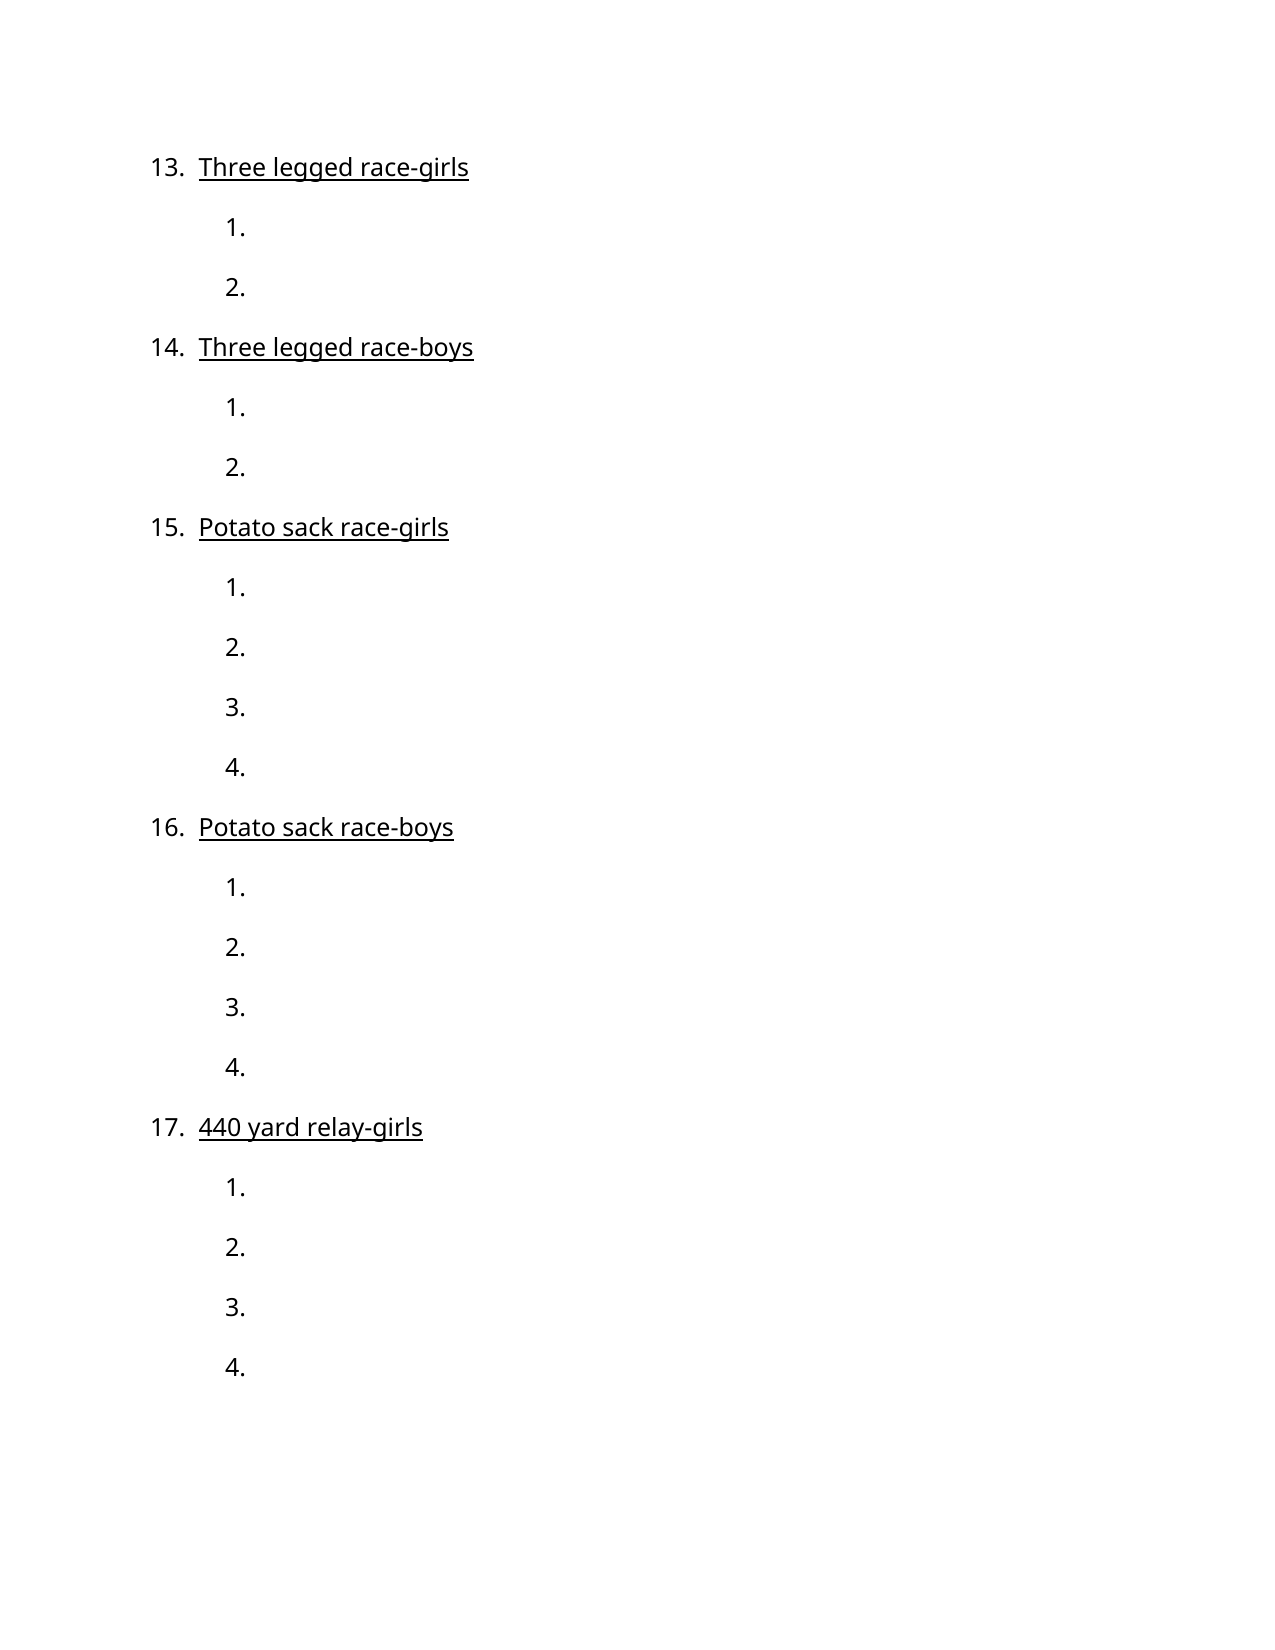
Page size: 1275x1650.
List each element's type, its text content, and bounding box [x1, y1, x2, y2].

text 3. [150, 1290, 1125, 1324]
text 17. 440 yard relay-girls [150, 1110, 1125, 1144]
text 1. [150, 870, 1125, 904]
text 1. [150, 1170, 1125, 1204]
text 4. [150, 750, 1125, 784]
text 2. [150, 630, 1125, 664]
text 2. [150, 1230, 1125, 1264]
text 1. [150, 390, 1125, 424]
text 1. [150, 210, 1125, 244]
text 2. [150, 930, 1125, 964]
text 16. Potato sack race-boys [150, 810, 1125, 844]
text 15. Potato sack race-girls [150, 510, 1125, 544]
text 13. Three legged race-girls [150, 150, 1125, 184]
text 3. [150, 690, 1125, 724]
text 4. [150, 1050, 1125, 1084]
text 14. Three legged race-boys [150, 330, 1125, 364]
text 2. [150, 450, 1125, 484]
text 4. [150, 1350, 1125, 1384]
text 2. [150, 270, 1125, 304]
text 1. [150, 570, 1125, 604]
text 3. [150, 990, 1125, 1024]
